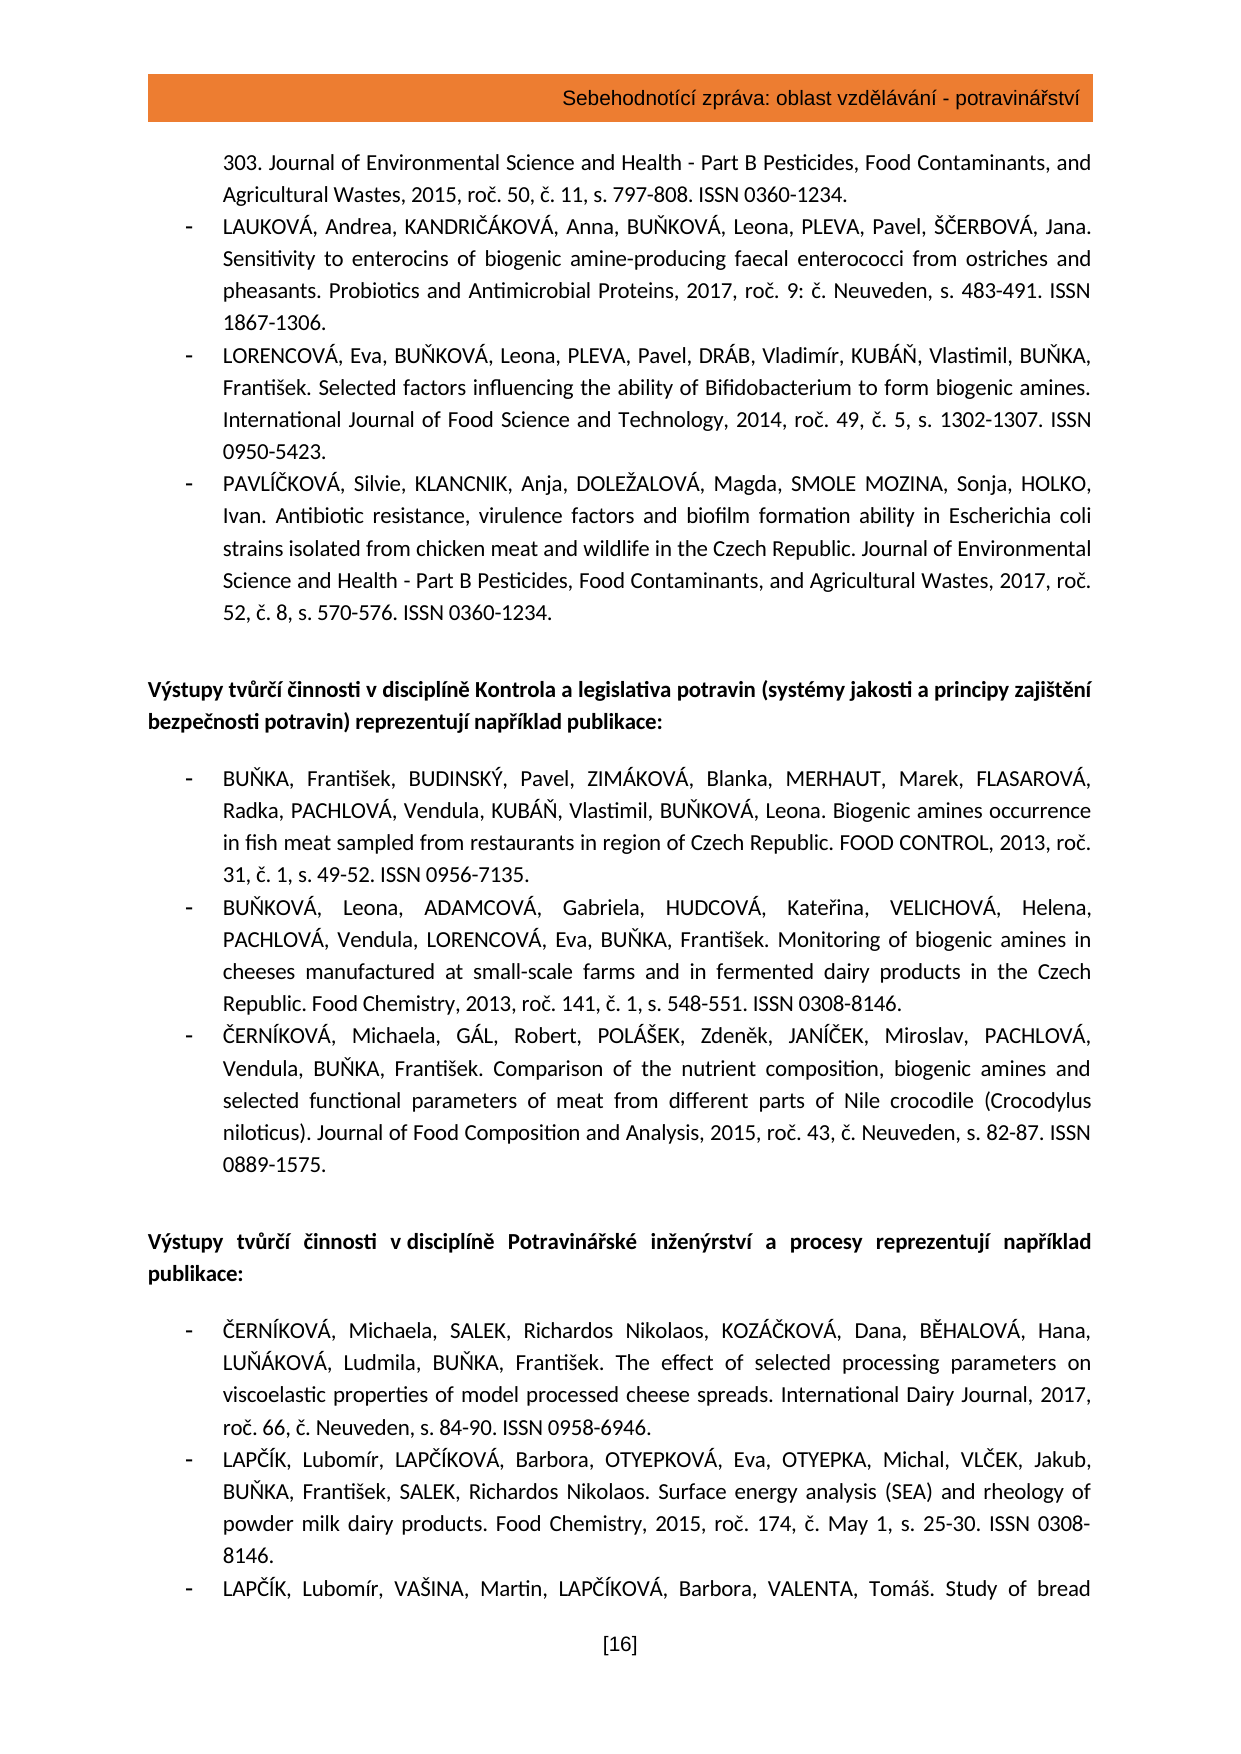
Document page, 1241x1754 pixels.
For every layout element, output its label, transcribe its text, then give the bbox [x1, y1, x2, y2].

list ČERNÍKOVÁ, Michaela, SALEK, Richardos Nikolaos, KOZÁČKOVÁ, Dana, BĚHALOVÁ, Hana, LUŇÁKOVÁ, Ludmila, BUŇKA, František. The effect of selected processing parameters on viscoelastic properties of model processed cheese spreads. International Dairy Journal, 2017, roč. 66, č. Neuveden, s. 84-90. ISSN 0958-6946. [185, 1316, 1092, 1441]
list BUŇKA, František, BUDINSKÝ, Pavel, ZIMÁKOVÁ, Blanka, MERHAUT, Marek, FLASAROVÁ, Radka, PACHLOVÁ, Vendula, KUBÁŇ, Vlastimil, BUŇKOVÁ, Leona. Biogenic amines occurrence in fish meat sampled from restaurants in region of Czech Republic. FOOD CONTROL, 2013, roč. 31, č. 1, s. 49-52. ISSN 0956-7135. [185, 764, 1092, 889]
list LAUKOVÁ, Andrea, KANDRIČÁKOVÁ, Anna, BUŇKOVÁ, Leona, PLEVA, Pavel, ŠČERBOVÁ, Jana. Sensitivity to enterocins of biogenic amine-producing faecal enterococci from ostriches and pheasants. Probiotics and Antimicrobial Proteins, 2017, roč. 9: č. Neuveden, s. 483-491. ISSN 1867-1306. [185, 212, 1092, 337]
list BUŇKOVÁ, Leona, ADAMCOVÁ, Gabriela, HUDCOVÁ, Kateřina, VELICHOVÁ, Helena, PACHLOVÁ, Vendula, LORENCOVÁ, Eva, BUŇKA, František. Monitoring of biogenic amines in cheeses manufactured at small-scale farms and in fermented dairy products in the Czech Republic. Food Chemistry, 2013, roč. 141, č. 1, s. 548-551. ISSN 0308-8146. [185, 893, 1092, 1017]
text Výstupy tvůrčí činnosti v disciplíně Kontrola a legislativa potravin (systémy jakosti a principy zajištění bezpečnosti potravin) reprezentují například publikace: [148, 675, 1092, 735]
list LAPČÍK, Lubomír, LAPČÍKOVÁ, Barbora, OTYEPKOVÁ, Eva, OTYEPKA, Michal, VLČEK, Jakub, BUŇKA, František, SALEK, Richardos Nikolaos. Surface energy analysis (SEA) and rheology of powder milk dairy products. Food Chemistry, 2015, roč. 174, č. May 1, s. 25-30. ISSN 0308-8146. [185, 1445, 1092, 1569]
list PAVLÍČKOVÁ, Silvie, KLANCNIK, Anja, DOLEŽALOVÁ, Magda, SMOLE MOZINA, Sonja, HOLKO, Ivan. Antibiotic resistance, virulence factors and biofilm formation ability in Escherichia coli strains isolated from chicken meat and wildlife in the Czech Republic. Journal of Environmental Science and Health - Part B Pesticides, Food Contaminants, and Agricultural Wastes, 2017, roč. 52, č. 8, s. 570-576. ISSN 0360-1234. [185, 469, 1092, 626]
list LORENCOVÁ, Eva, BUŇKOVÁ, Leona, PLEVA, Pavel, DRÁB, Vladimír, KUBÁŇ, Vlastimil, BUŇKA, František. Selected factors influencing the ability of Bifidobacterium to form biogenic amines. International Journal of Food Science and Technology, 2014, roč. 49, č. 5, s. 1302-1307. ISSN 0950-5423. [185, 341, 1092, 465]
list ČERNÍKOVÁ, Michaela, GÁL, Robert, POLÁŠEK, Zdeněk, JANÍČEK, Miroslav, PACHLOVÁ, Vendula, BUŇKA, František. Comparison of the nutrient composition, biogenic amines and selected functional parameters of meat from different parts of Nile crocodile (Crocodylus niloticus). Journal of Food Composition and Analysis, 2015, roč. 43, č. Neuveden, s. 82-87. ISSN 0889-1575. [185, 1022, 1092, 1178]
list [185, 148, 1092, 208]
text Výstupy tvůrčí činnosti v disciplíně Potravinářské inženýrství a procesy reprezentují například publikace: [148, 1227, 1092, 1287]
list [185, 1574, 1092, 1602]
